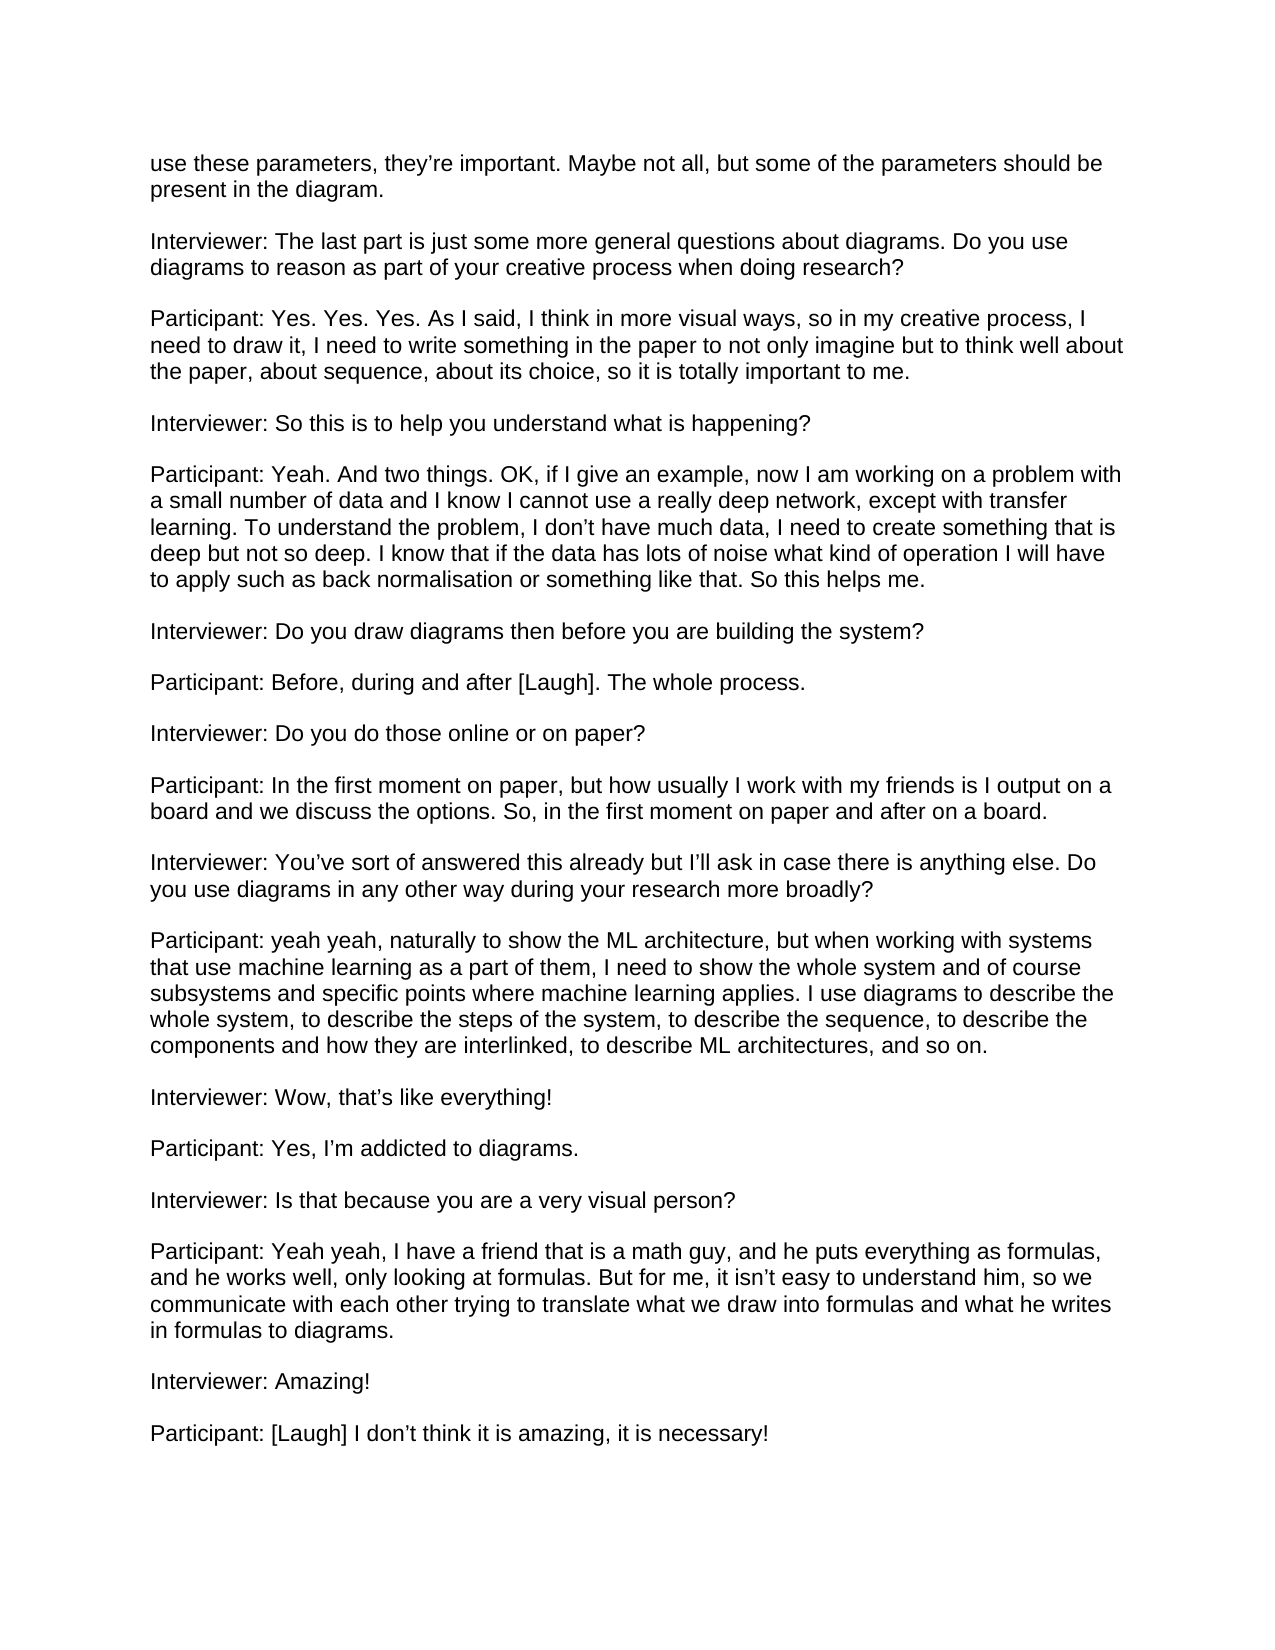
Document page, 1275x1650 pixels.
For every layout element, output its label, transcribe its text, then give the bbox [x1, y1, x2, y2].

text Participant: Yeah yeah, I have a friend that is a math guy, and he puts everything as formulas, and he works well, only looking at formulas. But for me, it isn’t easy to understand him, so we communicate with each other trying to translate what we draw into formulas and what he writes in formulas to diagrams. [150, 1238, 1125, 1343]
text Participant: Before, during and after [Laugh]. The whole process. [150, 669, 1125, 695]
text Interviewer: Amazing! [150, 1368, 1125, 1395]
text Interviewer: Wow, that’s like everything! [150, 1084, 1125, 1110]
text Participant: In the first moment on paper, but how usually I work with my friends is I output on a board and we discuss the options. So, in the first moment on paper and after on a board. [150, 772, 1125, 824]
text Interviewer: So this is to help you understand what is happening? [150, 409, 1125, 436]
text Interviewer: Is that because you are a very visual person? [150, 1187, 1125, 1213]
text Interviewer: Do you do those online or on paper? [150, 720, 1125, 747]
text Interviewer: The last part is just some more general questions about diagrams. Do you use diagrams to reason as part of your creative process when doing research? [150, 228, 1125, 280]
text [150, 150, 1125, 203]
text Participant: yeah yeah, naturally to show the ML architecture, but when working with systems that use machine learning as a part of them, I need to show the whole system and of course subsystems and specific points where machine learning applies. I use diagrams to describe the whole system, to describe the steps of the system, to describe the sequence, to describe the components and how they are interlinked, to describe ML architectures, and so on. [150, 927, 1125, 1059]
text Participant: Yeah. And two things. OK, if I give an example, now I am working on a problem with a small number of data and I know I cannot use a really deep network, except with transfer learning. To understand the problem, I don’t have much data, I need to create something that is deep but not so deep. I know that if the data has lots of noise what kind of operation I will have to apply such as back normalisation or something like that. So this helps me. [150, 461, 1125, 593]
text Interviewer: Do you draw diagrams then before you are building the system? [150, 618, 1125, 644]
text Participant: [Laugh] I don’t think it is amazing, it is necessary! [150, 1420, 1125, 1446]
text Participant: Yes, I’m addicted to diagrams. [150, 1135, 1125, 1162]
text Participant: Yes. Yes. Yes. As I said, I think in more visual ways, so in my creative process, I need to draw it, I need to write something in the paper to not only imagine but to think well about the paper, about sequence, about its choice, so it is totally important to me. [150, 305, 1125, 384]
text Interviewer: You’ve sort of answered this already but I’ll ask in case there is anything else. Do you use diagrams in any other way during your research more broadly? [150, 849, 1125, 902]
